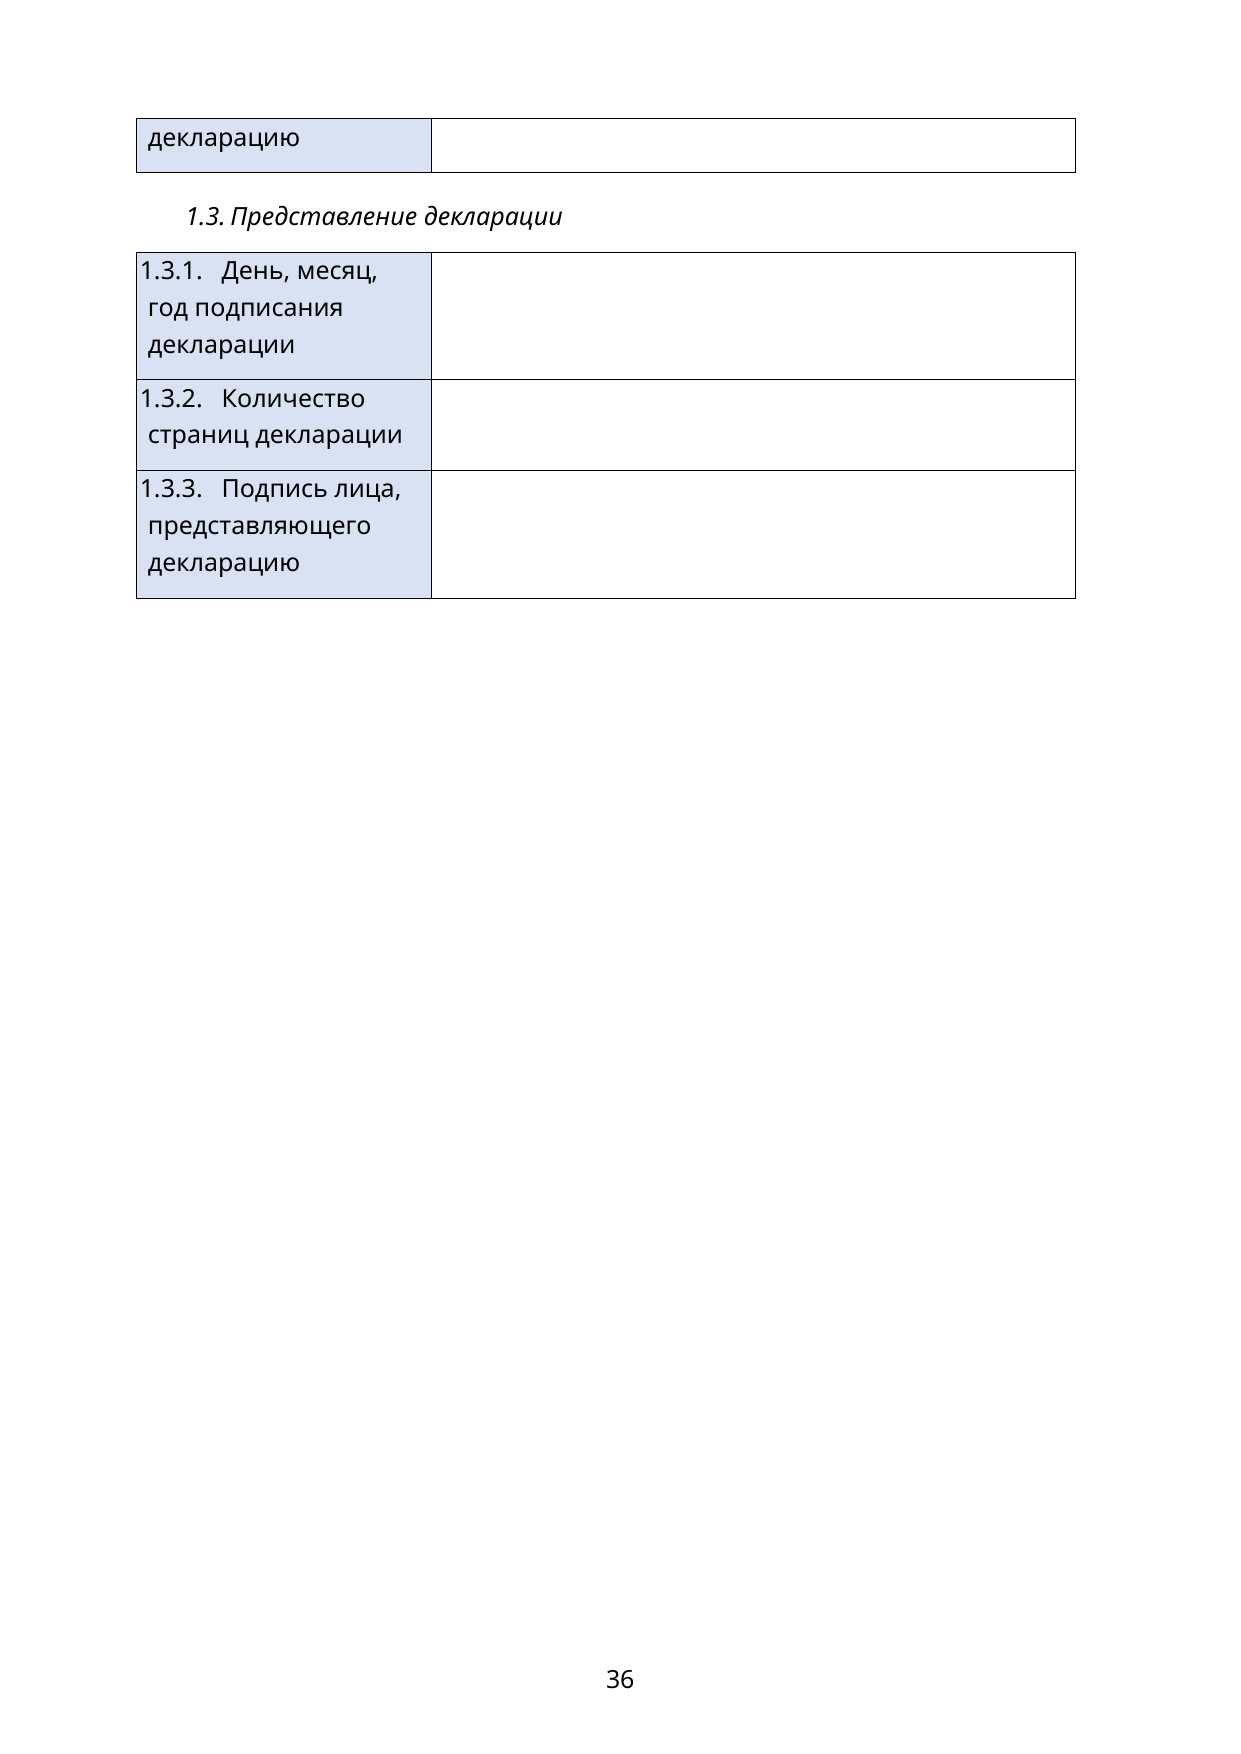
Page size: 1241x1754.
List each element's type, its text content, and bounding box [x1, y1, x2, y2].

table_cell [432, 380, 1075, 470]
table_cell Количество страниц декларации [137, 380, 431, 470]
list Представление декларации [185, 198, 1092, 232]
table_header День, месяц, год подписания декларации [137, 253, 431, 379]
table_cell [432, 119, 1075, 172]
table_cell Подпись лица, представляющего декларацию [137, 471, 431, 598]
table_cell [137, 119, 431, 172]
table_header [432, 253, 1075, 379]
table_cell [432, 471, 1075, 598]
